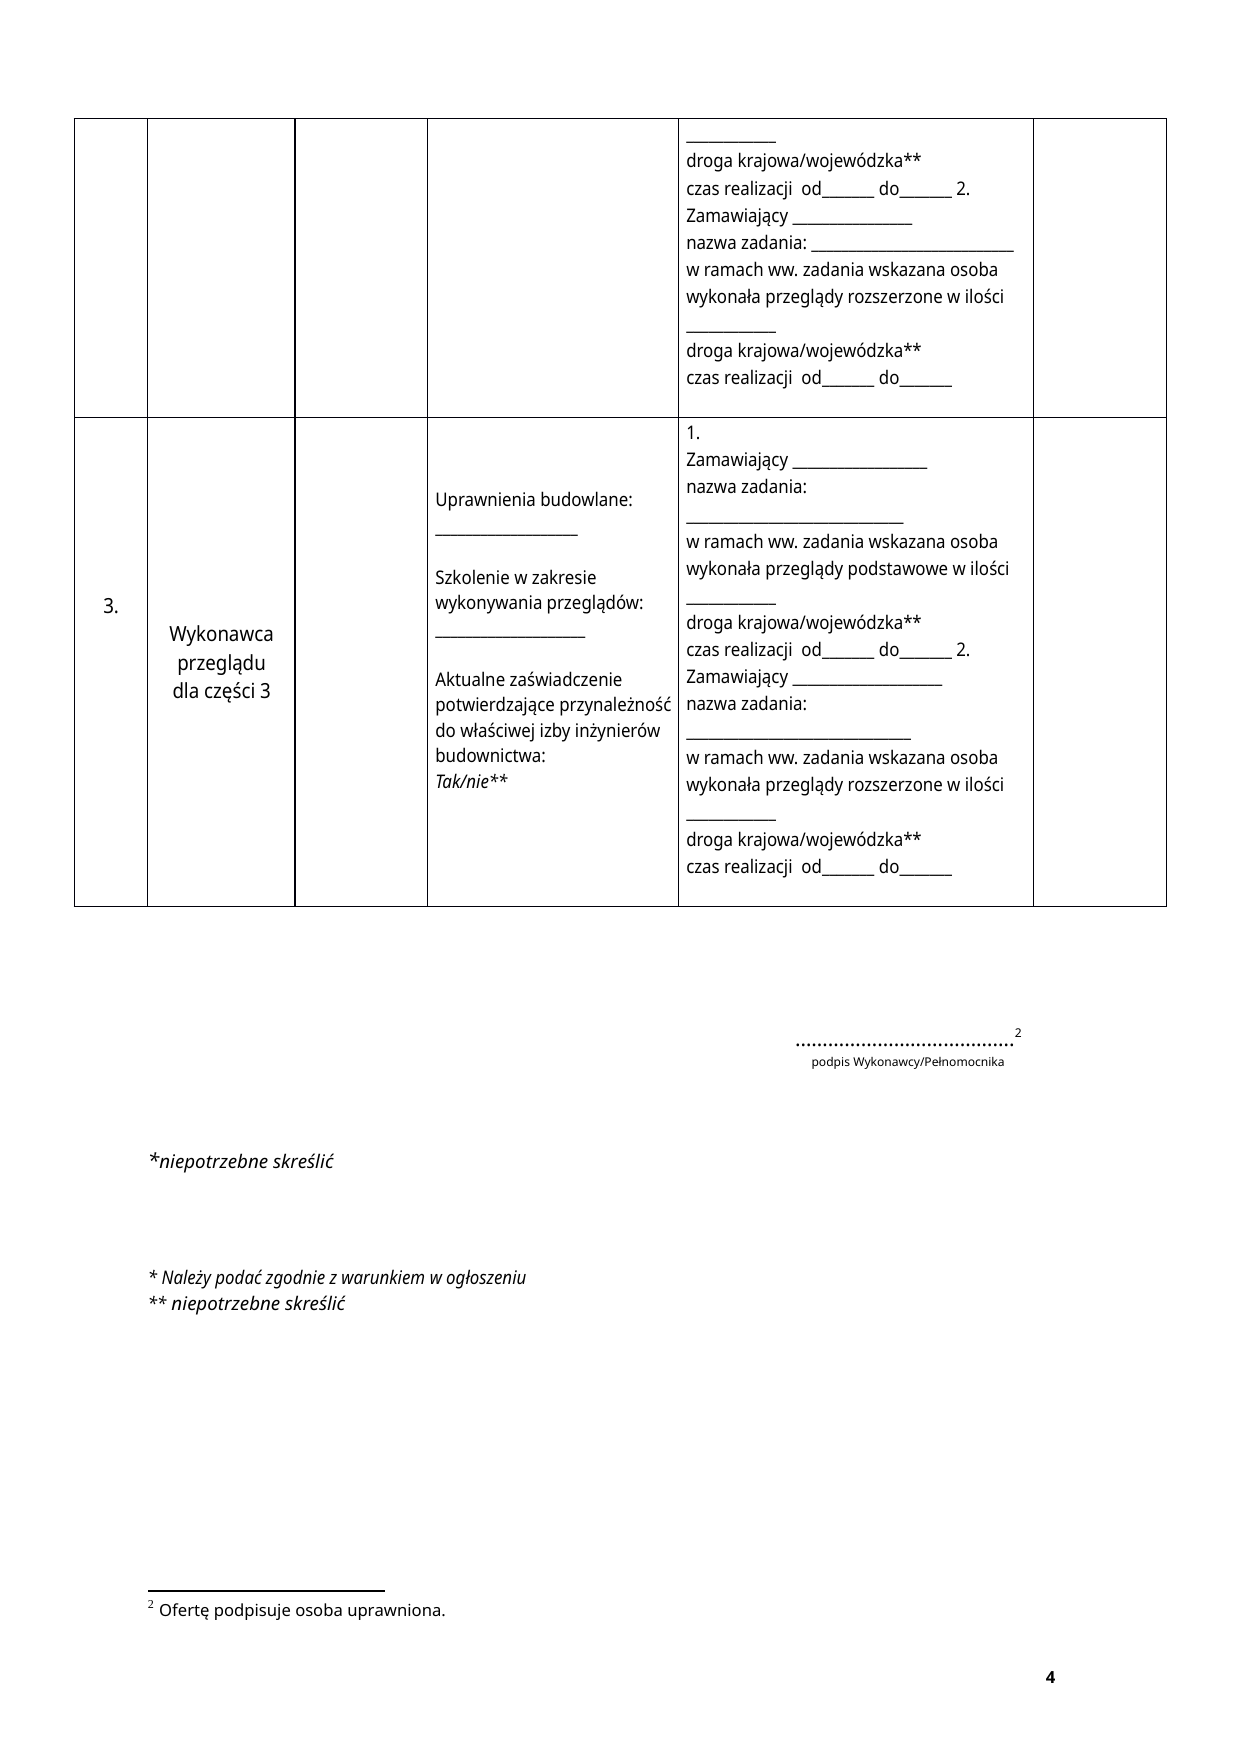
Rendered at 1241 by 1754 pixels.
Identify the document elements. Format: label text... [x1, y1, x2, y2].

table_cell 3. [75, 418, 147, 906]
list *niepotrzebne skreślić [148, 1147, 1092, 1175]
text …………………………………. [724, 1024, 1092, 1053]
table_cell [148, 119, 294, 417]
table_cell [296, 119, 427, 417]
text podpis Wykonawcy/Pełnomocnika [724, 1053, 1092, 1081]
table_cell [679, 119, 1033, 417]
table_cell Uprawnienia budowlane: ___________________ Szkolenie w zakresie wykonywania przeglądów: ____________________ Aktualne zaświadczenie potwierdzające przynależność do właściwej izby inżynierów budownictwa: Tak/nie** [428, 418, 678, 906]
table_cell 1. Zamawiający __________________ nazwa zadania: _____________________________ w ramach ww. zadania wskazana osoba wykonała przeglądy podstawowe w ilości ____________ droga krajowa/wojewódzka** czas realizacji od_______ do_______ 2. Zamawiający ____________________ nazwa zadania: ______________________________ w ramach ww. zadania wskazana osoba wykonała przeglądy rozszerzone w ilości ____________ droga krajowa/wojewódzka** czas realizacji od_______ do_______ [679, 418, 1033, 906]
table_cell Wykonawca przeglądu dla części 3 [148, 418, 294, 906]
text ** niepotrzebne skreślić [148, 1290, 1092, 1316]
text * Należy podać zgodnie z warunkiem w ogłoszeniu [148, 1264, 1092, 1290]
table_cell [1034, 119, 1166, 417]
table_cell [1034, 418, 1166, 906]
table_cell [296, 418, 427, 906]
table_cell 2. [75, 119, 147, 417]
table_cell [428, 119, 678, 417]
